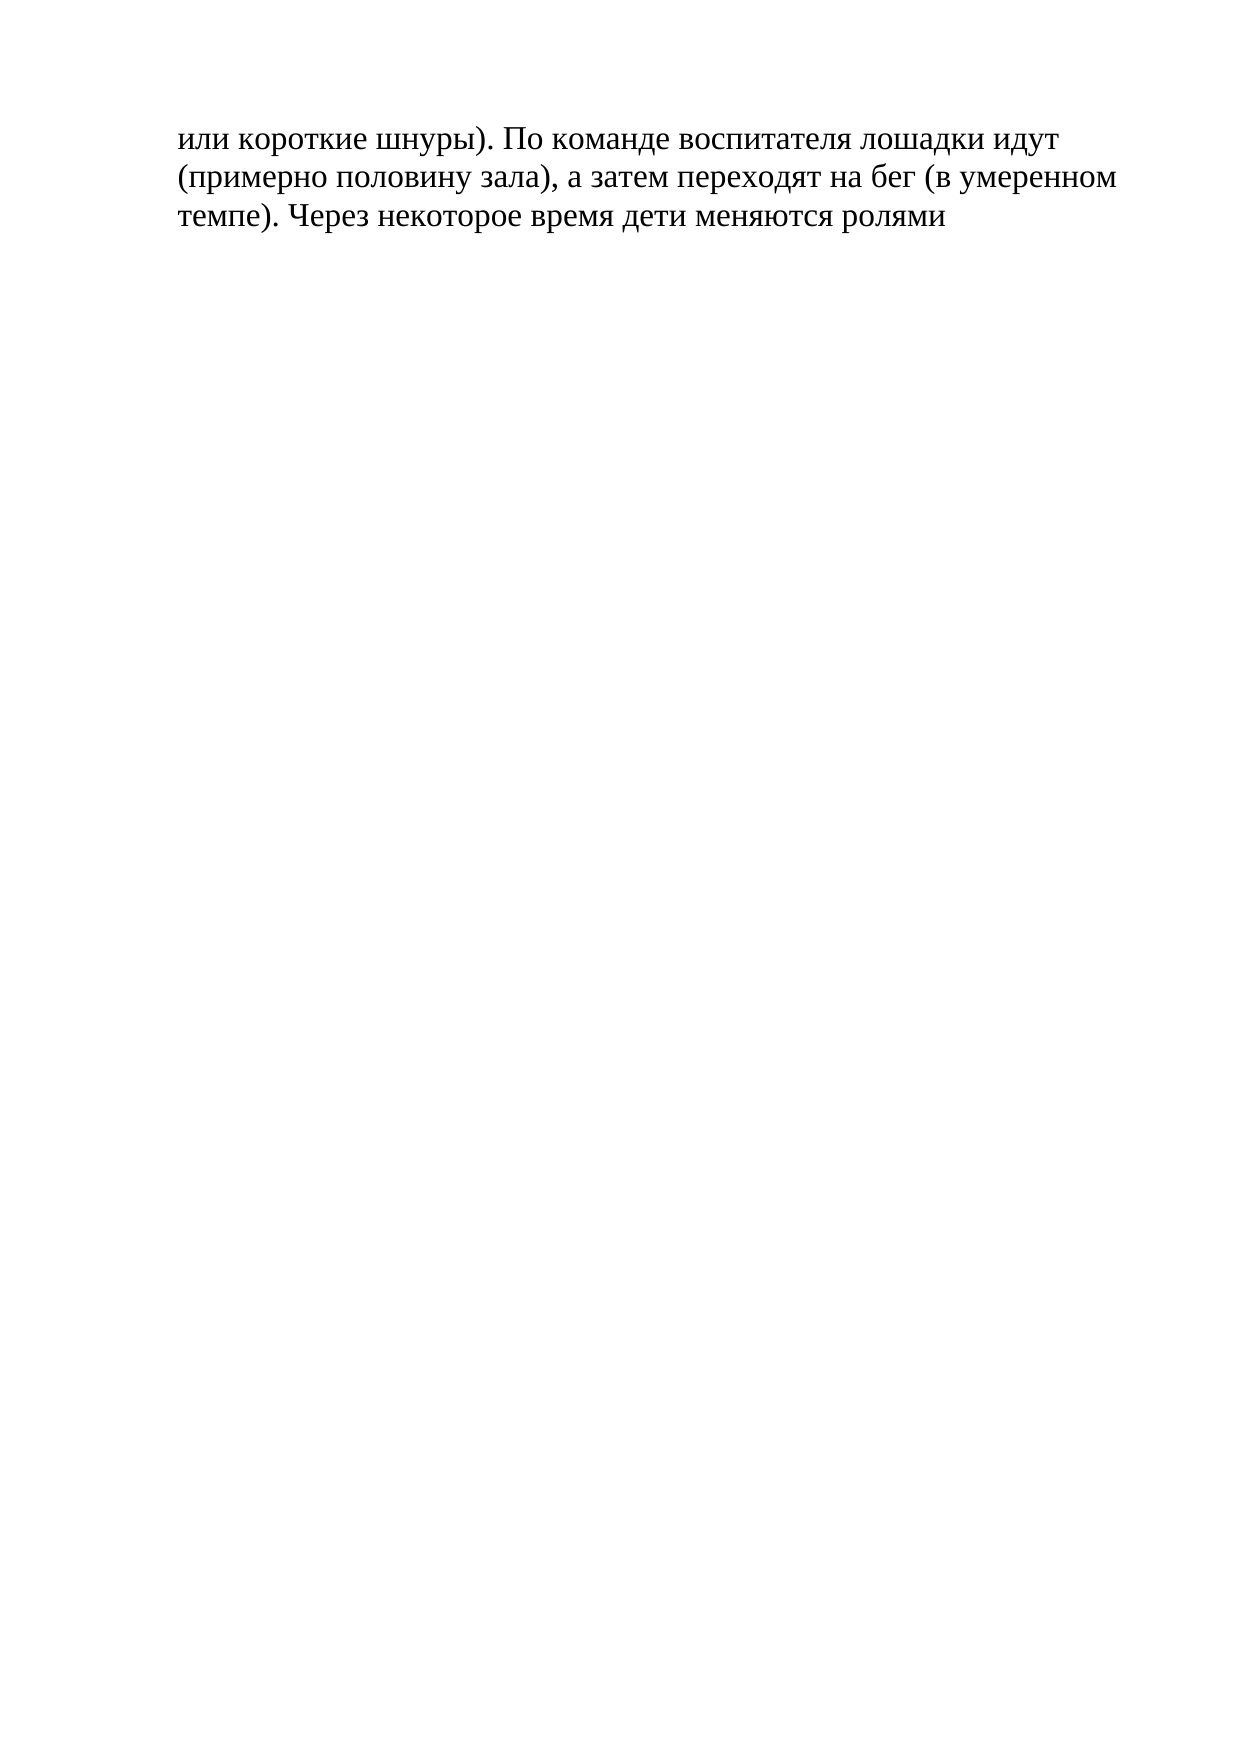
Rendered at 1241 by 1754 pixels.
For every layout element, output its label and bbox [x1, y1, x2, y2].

text [177, 118, 1152, 233]
